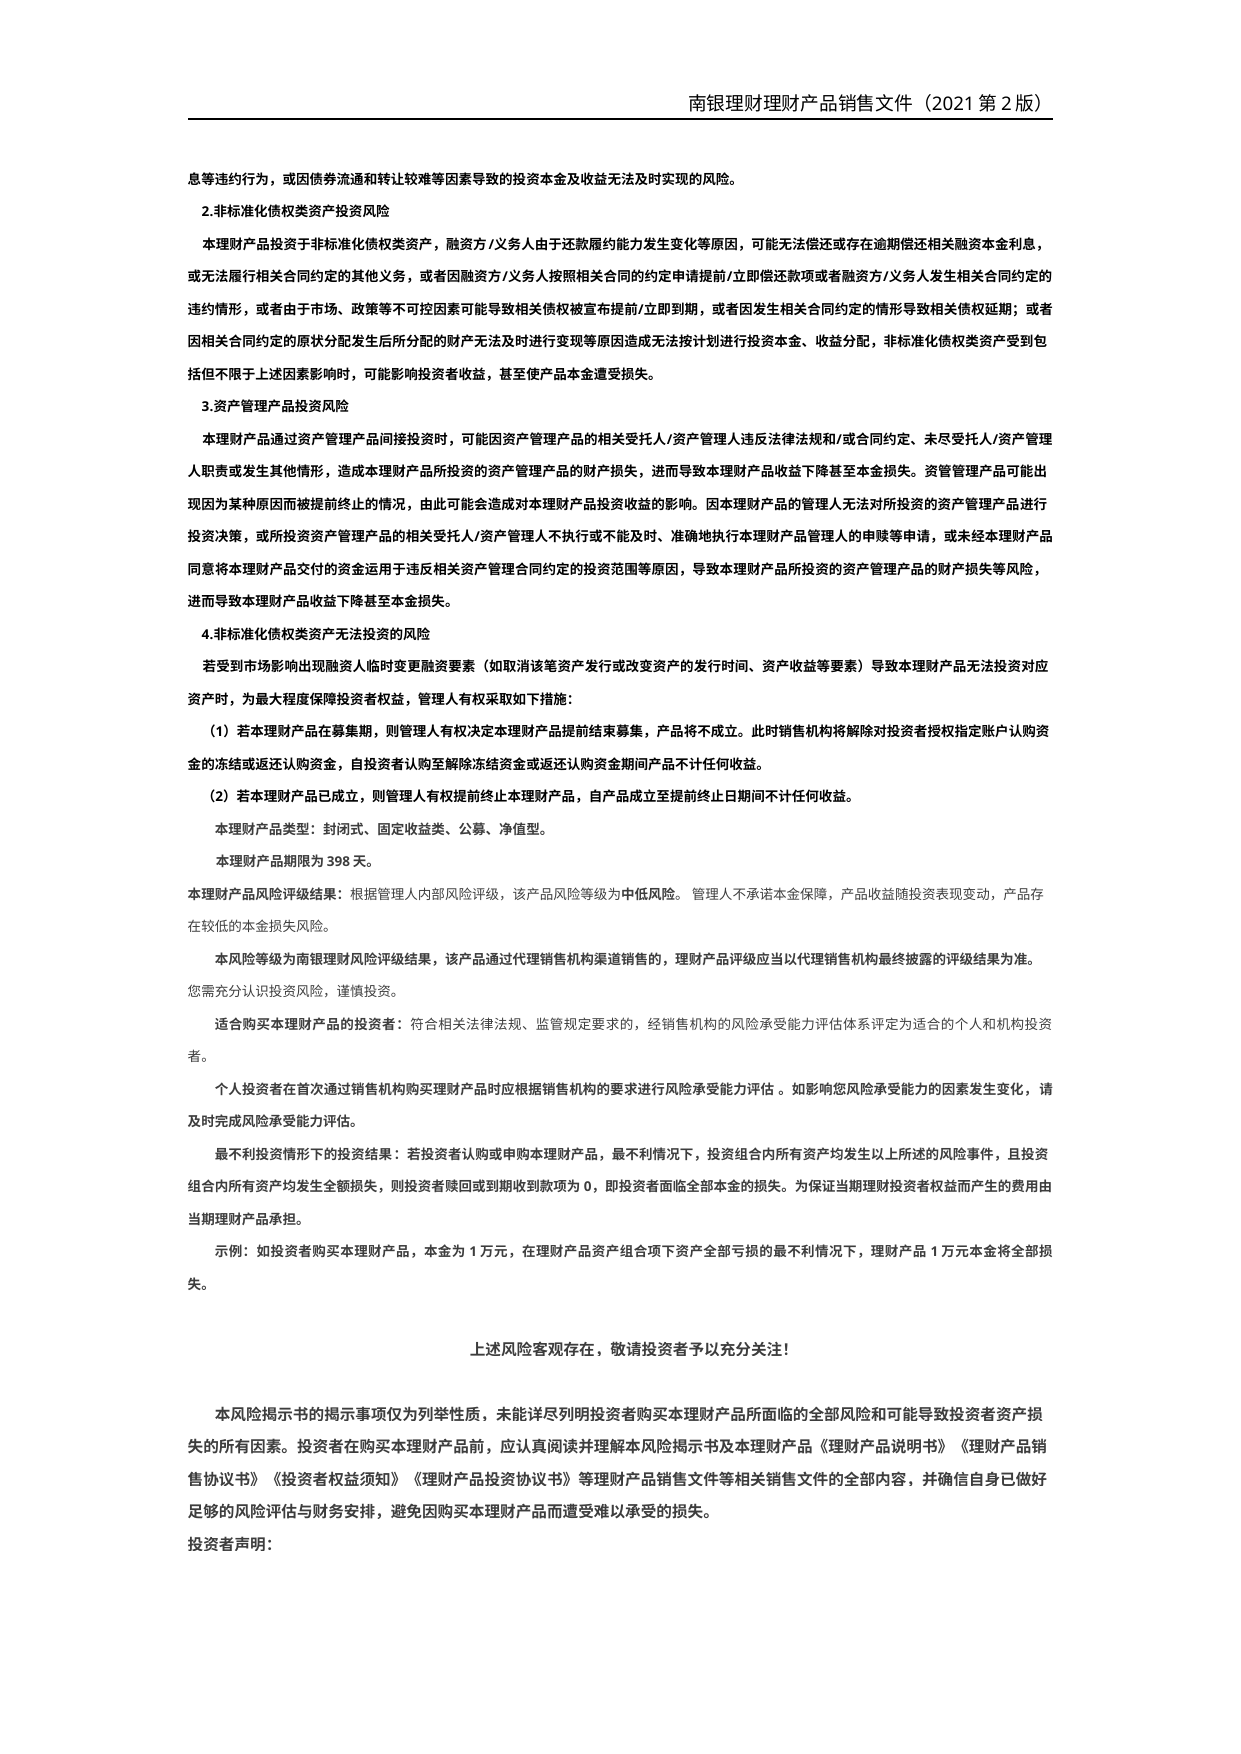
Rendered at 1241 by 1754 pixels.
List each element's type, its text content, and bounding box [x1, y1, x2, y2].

text 本理财产品风险评级结果：根据管理人内部风险评级，该产品风险等级为中低风险。 管理人不承诺本金保障，产品收益随投资表现变动，产品存在较低的本金损失风险。 [187, 877, 1053, 942]
text 投资者声明： [187, 1527, 1053, 1559]
text 本风险揭示书的揭示事项仅为列举性质，未能详尽列明投资者购买本理财产品所面临的全部风险和可能导致投资者资产损失的所有因素。投资者在购买本理财产品前，应认真阅读并理解本风险揭示书及本理财产品《理财产品说明书》《理财产品销售协议书》《投资者权益须知》《理财产品投资协议书》等理财产品销售文件等相关销售文件的全部内容，并确信自身已做好足够的风险评估与财务安排，避免因购买本理财产品而遭受难以承受的损失。 [187, 1397, 1053, 1527]
text 本理财产品期限为398天。 [187, 844, 1053, 877]
text 个人投资者在首次通过销售机构购买理财产品时应根据销售机构的要求进行风险承受能力评估。如影响您风险承受能力的因素发生变化，请及时完成风险承受能力评估。 [187, 1072, 1053, 1137]
text 上述风险客观存在，敬请投资者予以充分关注！ [187, 1332, 1053, 1364]
text 最不利投资情形下的投资结果：若投资者认购或申购本理财产品，最不利情况下，投资组合内所有资产均发生以上所述的风险事件，且投资组合内所有资产均发生全额损失，则投资者赎回或到期收到款项为0，即投资者面临全部本金的损失。为保证当期理财投资者权益而产生的费用由当期理财产品承担。 [187, 1137, 1053, 1234]
text 本风险等级为南银理财风险评级结果，该产品通过代理销售机构渠道销售的，理财产品评级应当以代理销售机构最终披露的评级结果为准。您需充分认识投资风险，谨慎投资。 [187, 942, 1053, 1007]
text 本理财产品类型：封闭式、固定收益类、公募、净值型。 [187, 812, 1053, 844]
text 适合购买本理财产品的投资者：符合相关法律法规、监管规定要求的，经销售机构的风险承受能力评估体系评定为适合的个人和机构投资者。 [187, 1007, 1053, 1072]
text 示例：如投资者购买本理财产品，本金为1万元，在理财产品资产组合项下资产全部亏损的最不利情况下，理财产品1万元本金将全部损失。 [187, 1234, 1053, 1299]
